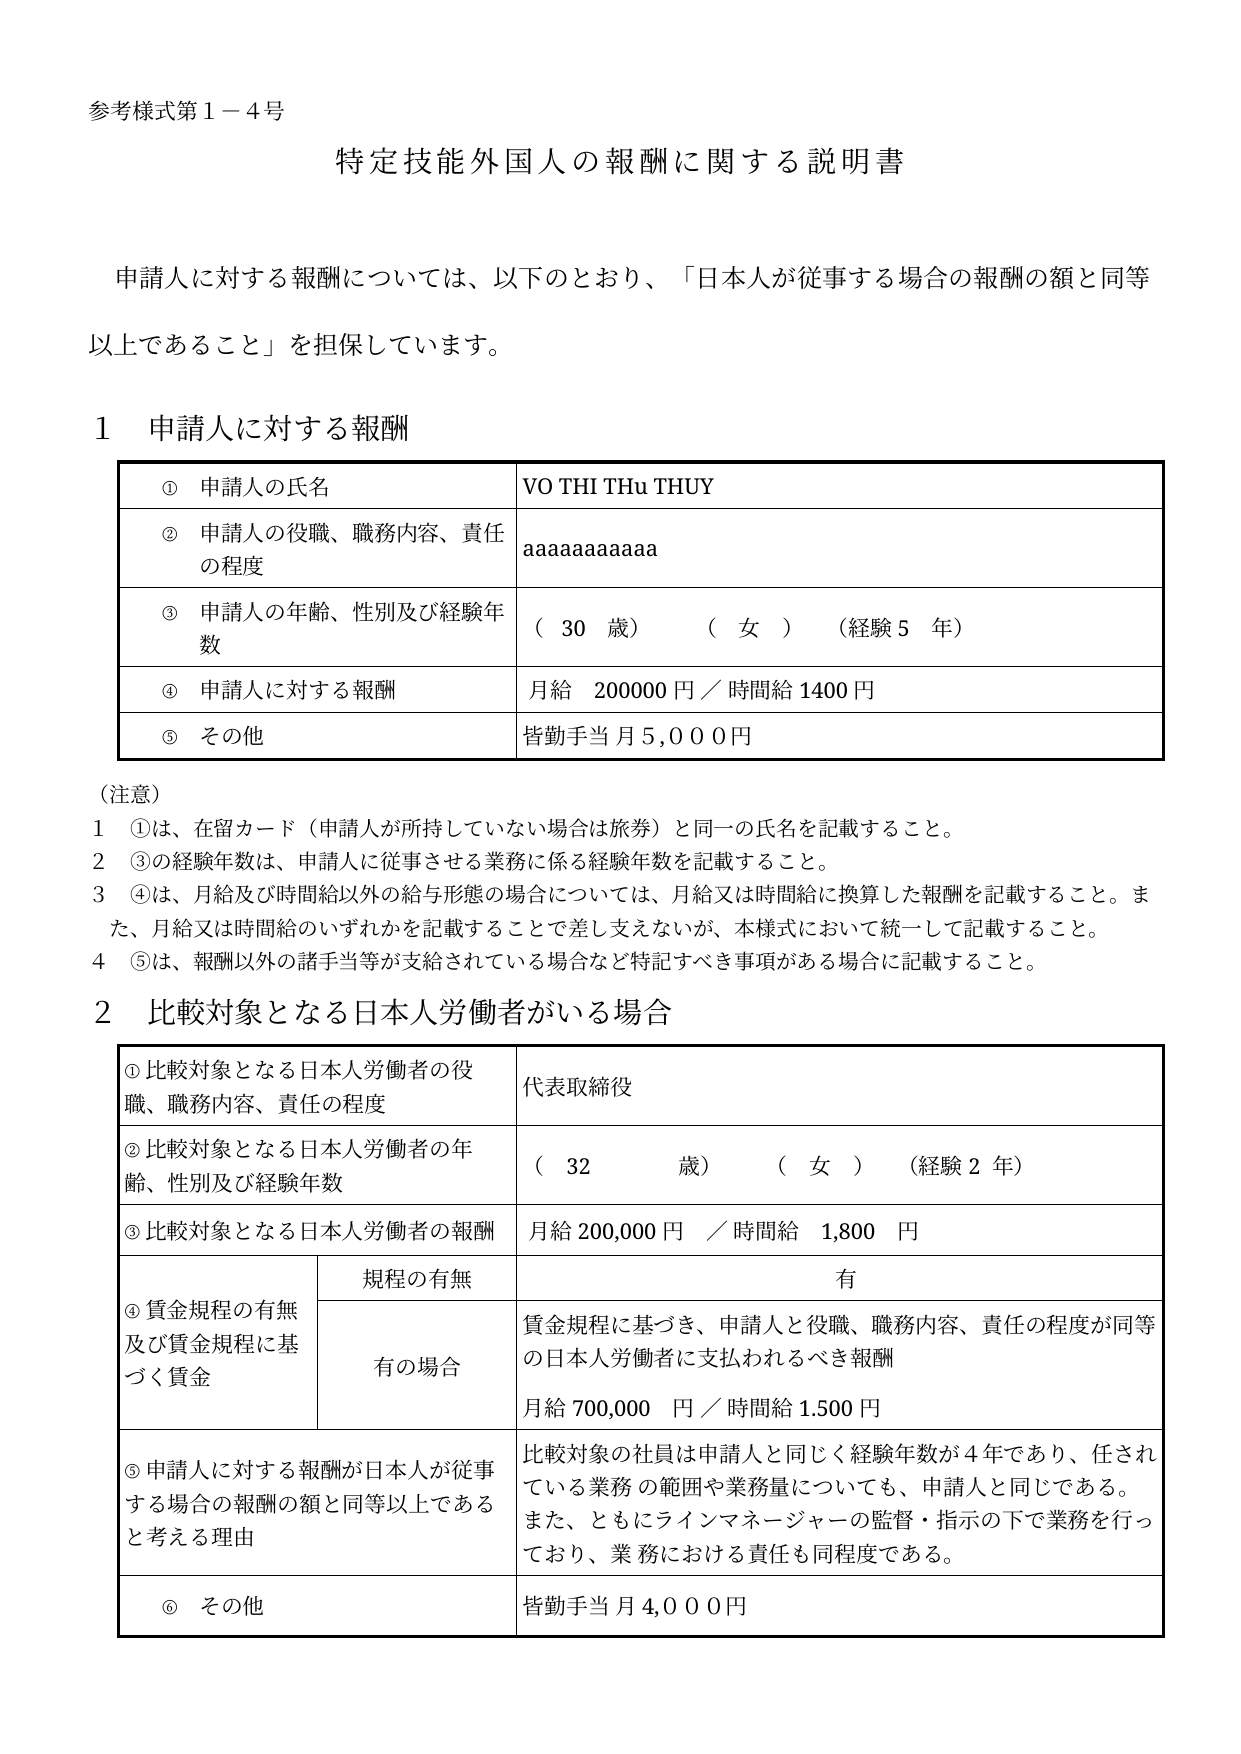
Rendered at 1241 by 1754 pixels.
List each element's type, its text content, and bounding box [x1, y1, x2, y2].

table_cell （ 30 歳） （ 女 ） （経験 5 年） [517, 588, 1162, 666]
table_cell ③比較対象となる日本人労働者の報酬 [120, 1205, 516, 1255]
text 特定技能外国人の報酬に関する説明書 [89, 127, 1152, 194]
table_cell 申請人の役職、職務内容、責任の程度 [120, 509, 516, 587]
text （注意） [89, 777, 1152, 811]
table_cell 有の場合 [318, 1301, 516, 1429]
text １ ①は、在留カード（申請人が所持していない場合は旅券）と同一の氏名を記載すること。 [89, 811, 1152, 844]
text 申請人に対する報酬については、以下のとおり、「日本人が従事する場合の報酬の額と同等以上であること」を担保しています。 [89, 244, 1152, 377]
text １ 申請人に対する報酬 [89, 394, 1152, 460]
table_cell 比較対象の社員は申請人と同じく経験年数が４年であり、任されている業務 の範囲や業務量についても、申請人と同じである。 また、ともにラインマネージャーの監督・指示の下で業務を行っており、業 務における責任も同程度である。 [517, 1430, 1162, 1575]
table_cell 月給 200000 円 ／ 時間給 1400 円 [517, 667, 1162, 712]
text ４ ⑤は、報酬以外の諸手当等が支給されている場合など特記すべき事項がある場合に記載すること。 [89, 944, 1152, 977]
table_cell その他 [120, 1576, 516, 1634]
text 参考様式第１－４号 [89, 94, 1152, 127]
text ３ ④は、月給及び時間給以外の給与形態の場合については、月給又は時間給に換算した報酬を記載すること。また、月給又は時間給のいずれかを記載することで差し支えないが、本様式において統一して記載すること。 [89, 877, 1152, 944]
table_cell その他 [120, 713, 516, 757]
table_cell 申請人の年齢、性別及び経験年数 [120, 588, 516, 666]
text ２ ③の経験年数は、申請人に従事させる業務に係る経験年数を記載すること。 [89, 844, 1152, 877]
text ２ 比較対象となる日本人労働者がいる場合 [89, 977, 1152, 1044]
table_cell 皆勤手当 月4,０００円 [517, 1576, 1162, 1634]
table_header 代表取締役 [517, 1047, 1162, 1125]
table_cell ②比較対象となる日本人労働者の年齢、性別及び経験年数 [120, 1126, 516, 1204]
table_cell （ 32 歳） （ 女 ） （経験 2 年） [517, 1126, 1162, 1204]
table_cell 月給 200,000 円 ／ 時間給 1,800 円 [517, 1205, 1162, 1255]
table_cell 申請人に対する報酬 [120, 667, 516, 712]
table_cell aaaaaaaaaaa [517, 509, 1162, 587]
table_cell ④賃金規程の有無及び賃金規程に基づく賃金 [120, 1256, 317, 1429]
table_header VO THI THu THUY [517, 464, 1162, 508]
table_cell 皆勤手当 月５,０００円 [517, 713, 1162, 757]
table_cell 規程の有無 [318, 1256, 516, 1300]
table_header 申請人の氏名 [120, 464, 516, 508]
table_cell 有 [517, 1256, 1162, 1300]
table_cell ⑤申請人に対する報酬が日本人が従事する場合の報酬の額と同等以上であると考える理由 [120, 1430, 516, 1575]
table_cell 賃金規程に基づき、申請人と役職、職務内容、責任の程度が同等の日本人労働者に支払われるべき報酬 月給 700,000 円 ／ 時間給 1.500 円 [517, 1301, 1162, 1429]
table_header ①比較対象となる日本人労働者の役職、職務内容、責任の程度 [120, 1047, 516, 1125]
